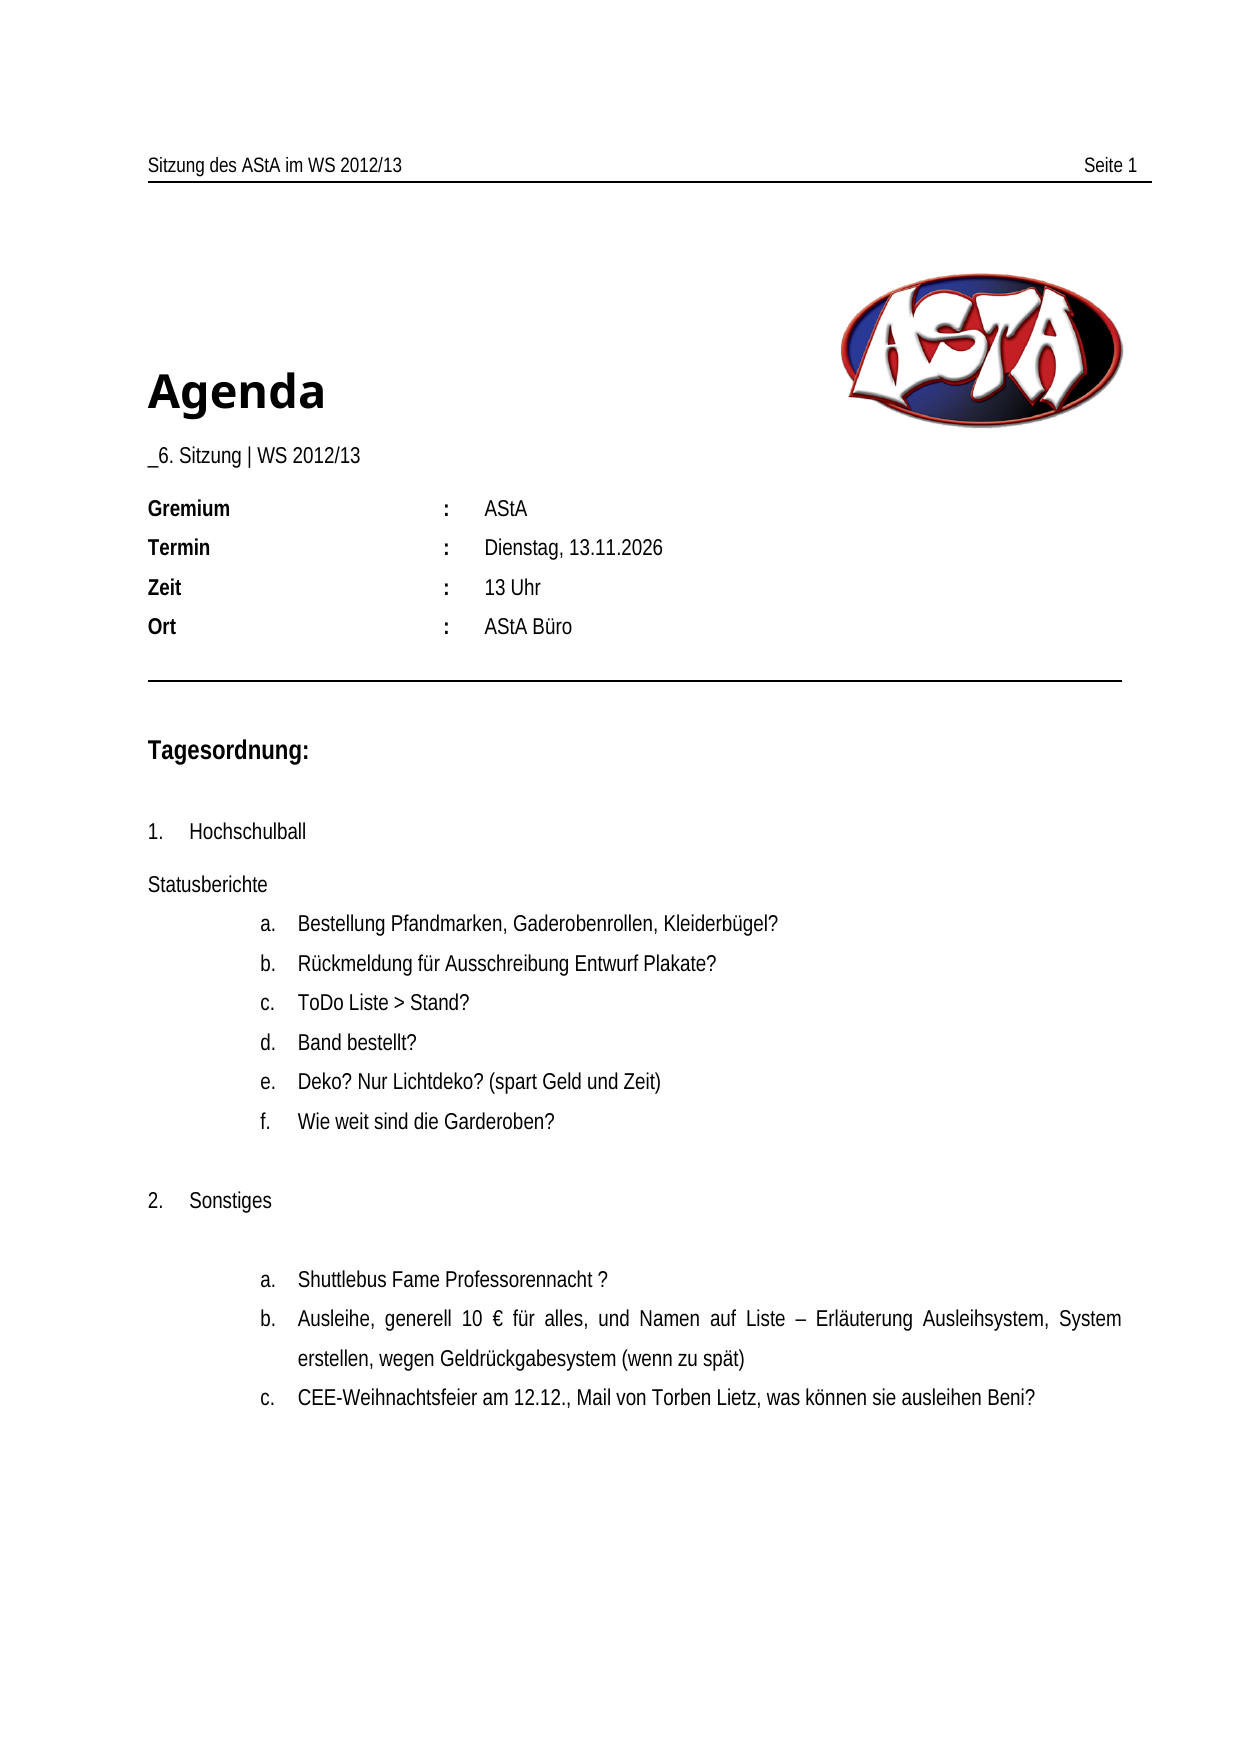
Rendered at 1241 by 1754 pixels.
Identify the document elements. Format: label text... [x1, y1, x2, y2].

list CEE-Weihnachtsfeier am 12.12., Mail von Torben Lietz, was können sie ausleihen Beni? [260, 1384, 1122, 1411]
list Rückmeldung für Ausschreibung Entwurf Plakate? [260, 950, 1122, 976]
list Sonstiges [148, 1187, 1122, 1213]
list Deko? Nur Lichtdeko? (spart Geld und Zeit) [260, 1068, 1122, 1095]
list Wie weit sind die Garderoben? [260, 1108, 1122, 1134]
list Band bestellt? [260, 1029, 1122, 1055]
list Hochschulball [148, 818, 1122, 844]
list Bestellung Pfandmarken, Gaderobenrollen, Kleiderbügel? [260, 910, 1122, 937]
text Statusberichte [148, 871, 1122, 897]
text Gremium : AStA [148, 494, 1122, 521]
text Ort : AStA Büro [148, 613, 1122, 639]
text Agenda [148, 359, 833, 423]
picture [833, 259, 1134, 450]
text Tagesordnung: [148, 734, 1122, 766]
list Ausleihe, generell 10 € für alles, und Namen auf Liste – Erläuterung Ausleihsystem, System erstellen, wegen Geldrückgabesystem (wenn zu spät) [260, 1305, 1122, 1371]
list Shuttlebus Fame Professorennacht ? [260, 1266, 1122, 1292]
list ToDo Liste > Stand? [260, 989, 1122, 1016]
text Zeit : 13 Uhr [148, 573, 1122, 600]
text Termin : Dienstag, 06.11.2012 [148, 534, 1122, 560]
text _6. Sitzung | WS 2012/13 [148, 442, 1122, 468]
